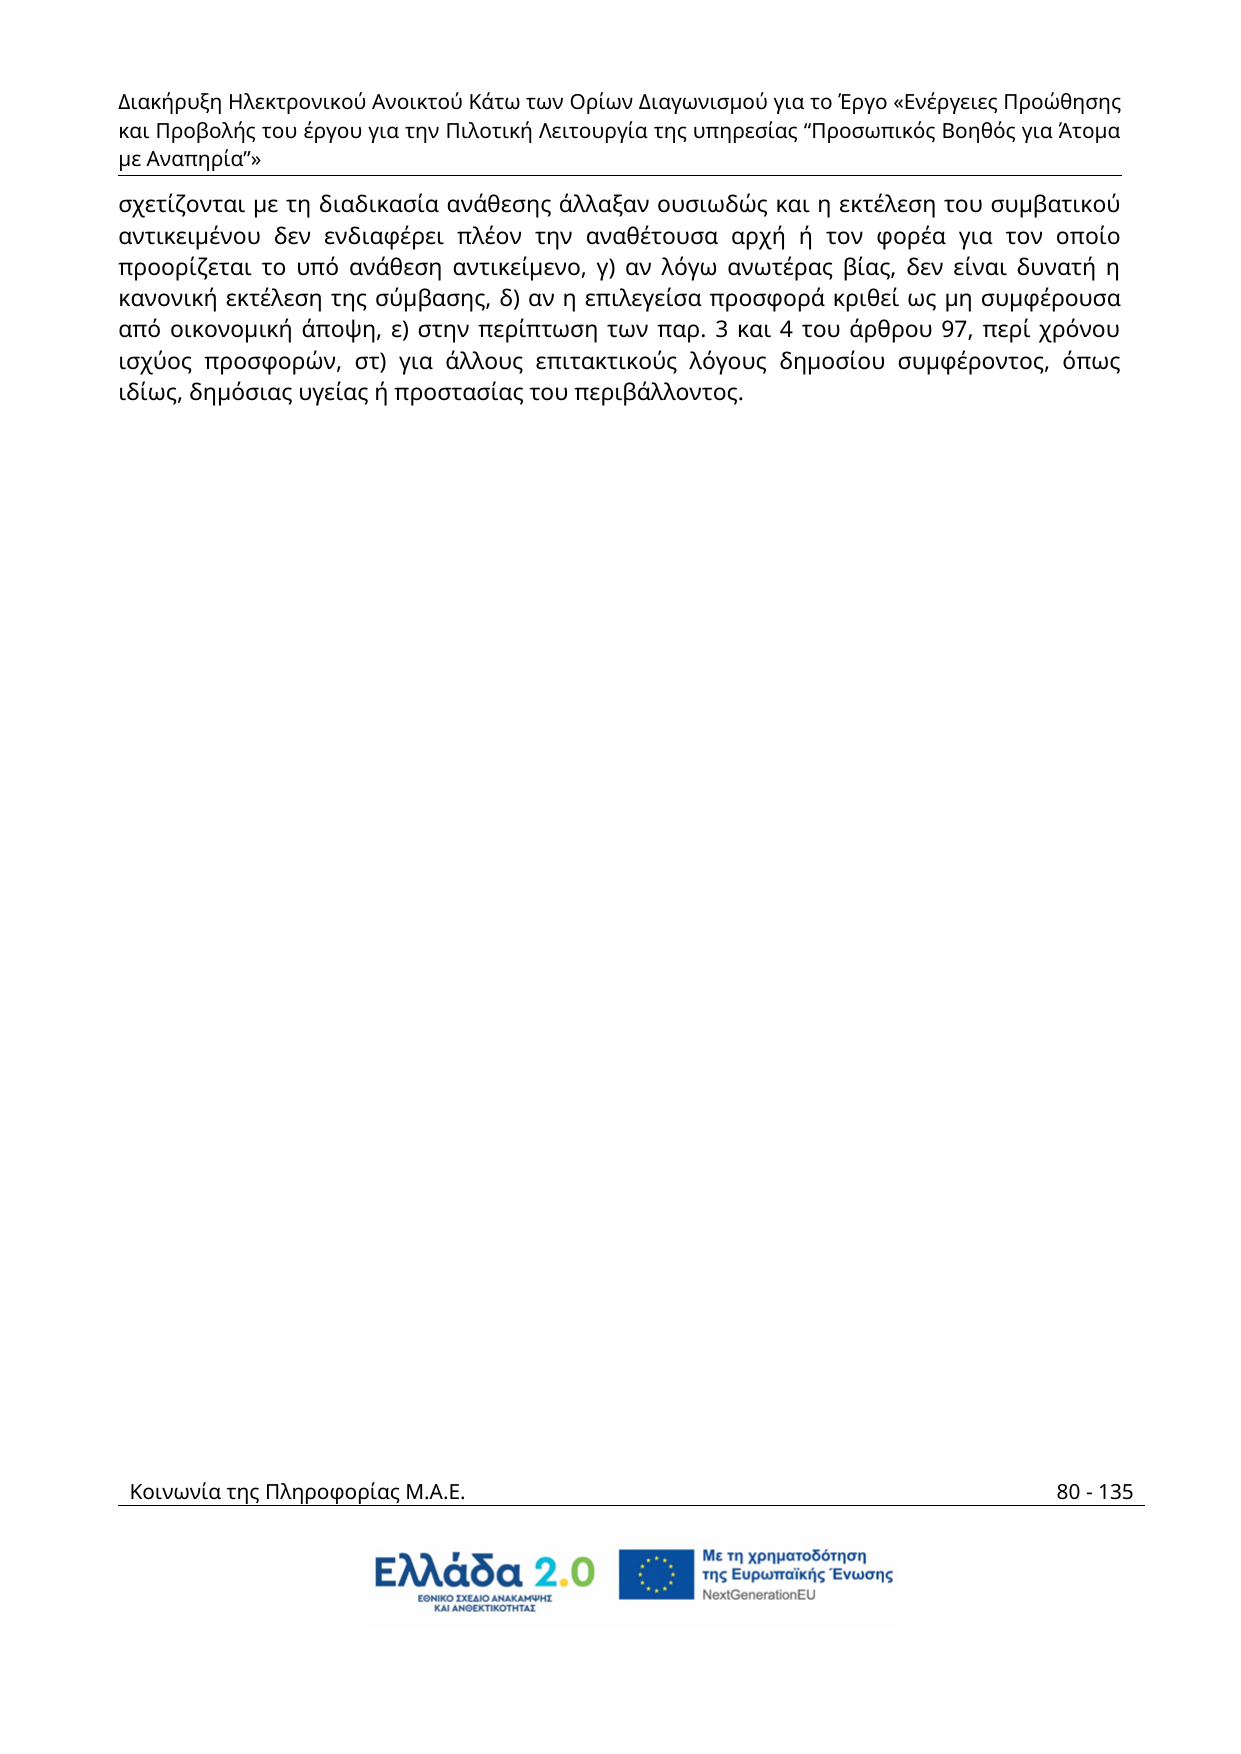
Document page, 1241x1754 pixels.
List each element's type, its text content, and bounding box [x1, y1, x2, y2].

picture [363, 1518, 900, 1629]
